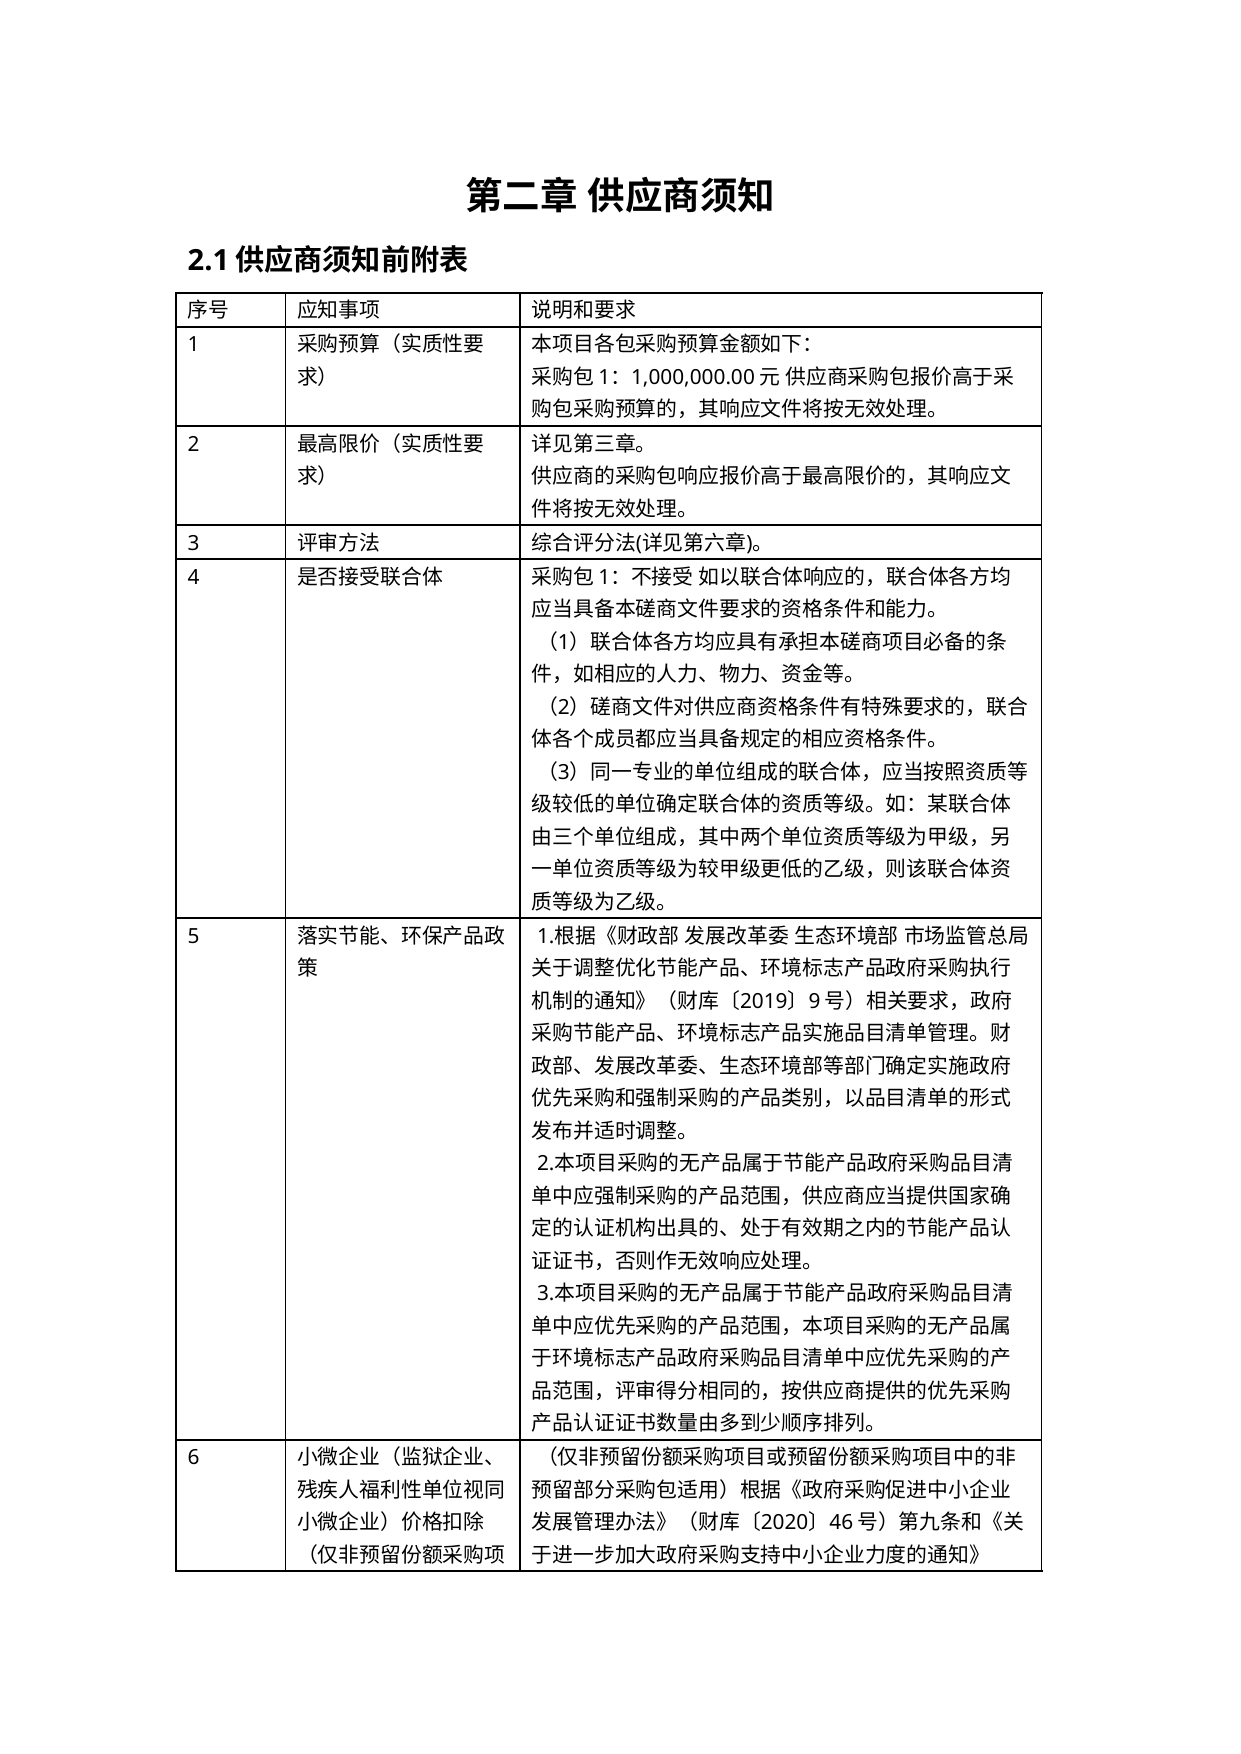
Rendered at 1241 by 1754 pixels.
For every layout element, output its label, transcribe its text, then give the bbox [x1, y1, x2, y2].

table_cell 采购包1：不接受 如以联合体响应的，联合体各方均应当具备本磋商文件要求的资格条件和能力。 （1）联合体各方均应具有承担本磋商项目必备的条件，如相应的人力、物力、资金等。 （2）磋商文件对供应商资格条件有特殊要求的，联合体各个成员都应当具备规定的相应资格条件。 （3）同一专业的单位组成的联合体，应当按照资质等级较低的单位确定联合体的资质等级。如：某联合体由三个单位组成，其中两个单位资质等级为甲级，另一单位资质等级为较甲级更低的乙级，则该联合体资质等级为乙级。 [521, 560, 1041, 917]
text 第二章 供应商须知 [187, 162, 1053, 227]
table_cell 综合评分法(详见第六章)。 [521, 526, 1041, 558]
table_cell 2 [177, 427, 285, 524]
table_header 应知事项 [286, 294, 519, 326]
table_cell 5 [177, 919, 285, 1439]
table_cell 评审方法 [286, 526, 519, 558]
table_cell 1.根据《财政部 发展改革委 生态环境部 市场监管总局关于调整优化节能产品、环境标志产品政府采购执行机制的通知》（财库〔2019〕9号）相关要求，政府采购节能产品、环境标志产品实施品目清单管理。财政部、发展改革委、生态环境部等部门确定实施政府优先采购和强制采购的产品类别，以品目清单的形式发布并适时调整。 2.本项目采购的无产品属于节能产品政府采购品目清单中应强制采购的产品范围，供应商应当提供国家确定的认证机构出具的、处于有效期之内的节能产品认证证书，否则作无效响应处理。 3.本项目采购的无产品属于节能产品政府采购品目清单中应优先采购的产品范围，本项目采购的无产品属于环境标志产品政府采购品目清单中应优先采购的产品范围，评审得分相同的，按供应商提供的优先采购产品认证证书数量由多到少顺序排列。 [521, 919, 1041, 1439]
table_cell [286, 1441, 519, 1570]
table_cell 4 [177, 560, 285, 917]
table_cell 6 [177, 1441, 285, 1570]
table_cell 是否接受联合体 [286, 560, 519, 917]
text 2.1供应商须知前附表 [187, 227, 1053, 292]
table_cell 详见第三章。 供应商的采购包响应报价高于最高限价的，其响应文件将按无效处理。 [521, 427, 1041, 524]
table_cell 最高限价（实质性要求） [286, 427, 519, 524]
table_cell 落实节能、环保产品政策 [286, 919, 519, 1439]
table_header 说明和要求 [521, 294, 1041, 326]
table_cell 采购预算（实质性要求） [286, 328, 519, 425]
table_header 序号 [177, 294, 285, 326]
table_cell 3 [177, 526, 285, 558]
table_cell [521, 1441, 1041, 1570]
table_cell 本项目各包采购预算金额如下： 采购包1：1,000,000.00元 供应商采购包报价高于采购包采购预算的，其响应文件将按无效处理。 [521, 328, 1041, 425]
table_cell 1 [177, 328, 285, 425]
